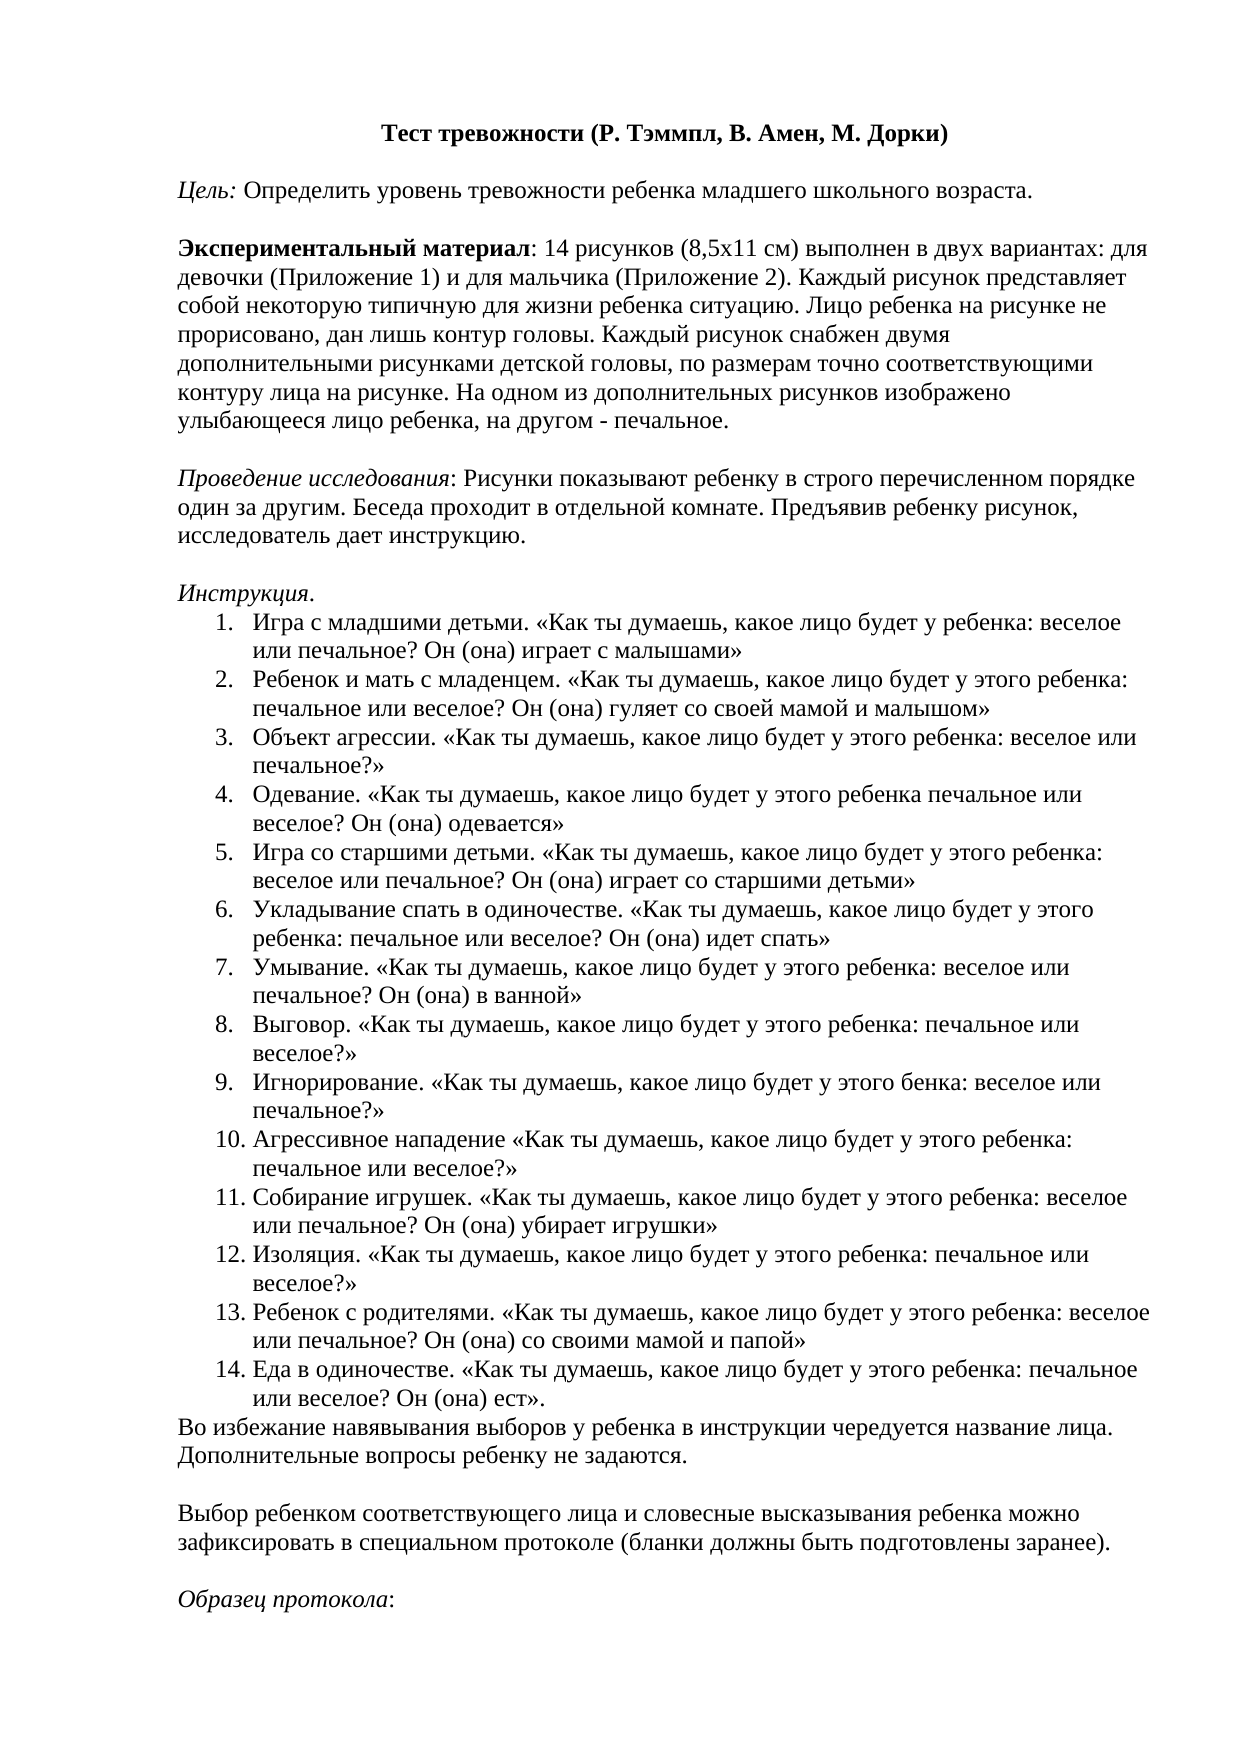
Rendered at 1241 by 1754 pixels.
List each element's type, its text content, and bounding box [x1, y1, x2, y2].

list Еда в одиночестве. «Как ты думаешь, какое лицо будет у этого ребенка: печальное или веселое? Он (она) ест». [215, 1354, 1152, 1412]
list Одевание. «Как ты думаешь, какое лицо будет у этого ребенка печальное или веселое? Он (она) одевается» [215, 779, 1152, 837]
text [177, 1412, 1152, 1613]
list Укладывание спать в одиночестве. «Как ты думаешь, какое лицо будет у этого ребенка: печальное или веселое? Он (она) идет спать» [215, 894, 1152, 952]
list Изоляция. «Как ты думаешь, какое лицо будет у этого ребенка: печальное или веселое?» [215, 1239, 1152, 1297]
list Объект агрессии. «Как ты думаешь, какое лицо будет у этого ребенка: веселое или печальное?» [215, 722, 1152, 779]
list Игнорирование. «Как ты думаешь, какое лицо будет у этого бенка: веселое или печальное?» [215, 1067, 1152, 1124]
list Ребенок и мать с младенцем. «Как ты думаешь, какое лицо будет у этого ребенка: печальное или веселое? Он (она) гуляет со своей мамой и малышом» [215, 664, 1152, 722]
list Агрессивное нападение «Как ты думаешь, какое лицо будет у этого ребенка: печальное или веселое?» [215, 1124, 1152, 1182]
list Умывание. «Как ты думаешь, какое лицо будет у этого ребенка: веселое или печальное? Он (она) в ванной» [215, 952, 1152, 1009]
list Ребенок с родителями. «Как ты думаешь, какое лицо будет у этого ребенка: веселое или печальное? Он (она) со своими мамой и папой» [215, 1297, 1152, 1354]
list Выговор. «Как ты думаешь, какое лицо будет у этого ребенка: печальное или веселое?» [215, 1009, 1152, 1067]
text Тест тревожности (Р. Тэммпл, В. Амен, М. Дорки) [177, 118, 1152, 147]
list Игра с младшими детьми. «Как ты думаешь, какое лицо будет у ребенка: веселое или печальное? Он (она) играет с малышами» [215, 607, 1152, 664]
text Цель: Определить уровень тревожности ребенка младшего школьного возраста. Экспериментальный материал: 14 рисунков (8,5x11 см) выполнен в двух вариантах: для девочки (Приложение 1) и для мальчика (Приложение 2). Каждый рисунок представляет собой некоторую типичную для жизни ребенка ситуацию. Лицо ребенка на рисунке не прорисовано, дан лишь контур головы. Каждый рисунок снабжен двумя дополнительными рисунками детской головы, по размерам точно соответствующими контуру лица на рисунке. На одном из дополнительных рисунков изображено улыбающееся лицо ребенка, на другом - печальное. Проведение исследования: Рисунки показывают ребенку в строго перечисленном порядке один за другим. Беседа проходит в отдельной комнате. Предъявив ребенку рисунок, исследователь дает инструкцию. Инструкция. [177, 147, 1152, 607]
list Игра со старшими детьми. «Как ты думаешь, какое лицо будет у этого ребенка: веселое или печальное? Он (она) играет со старшими детьми» [215, 837, 1152, 894]
list Собирание игрушек. «Как ты думаешь, какое лицо будет у этого ребенка: веселое или печальное? Он (она) убирает игрушки» [215, 1182, 1152, 1239]
